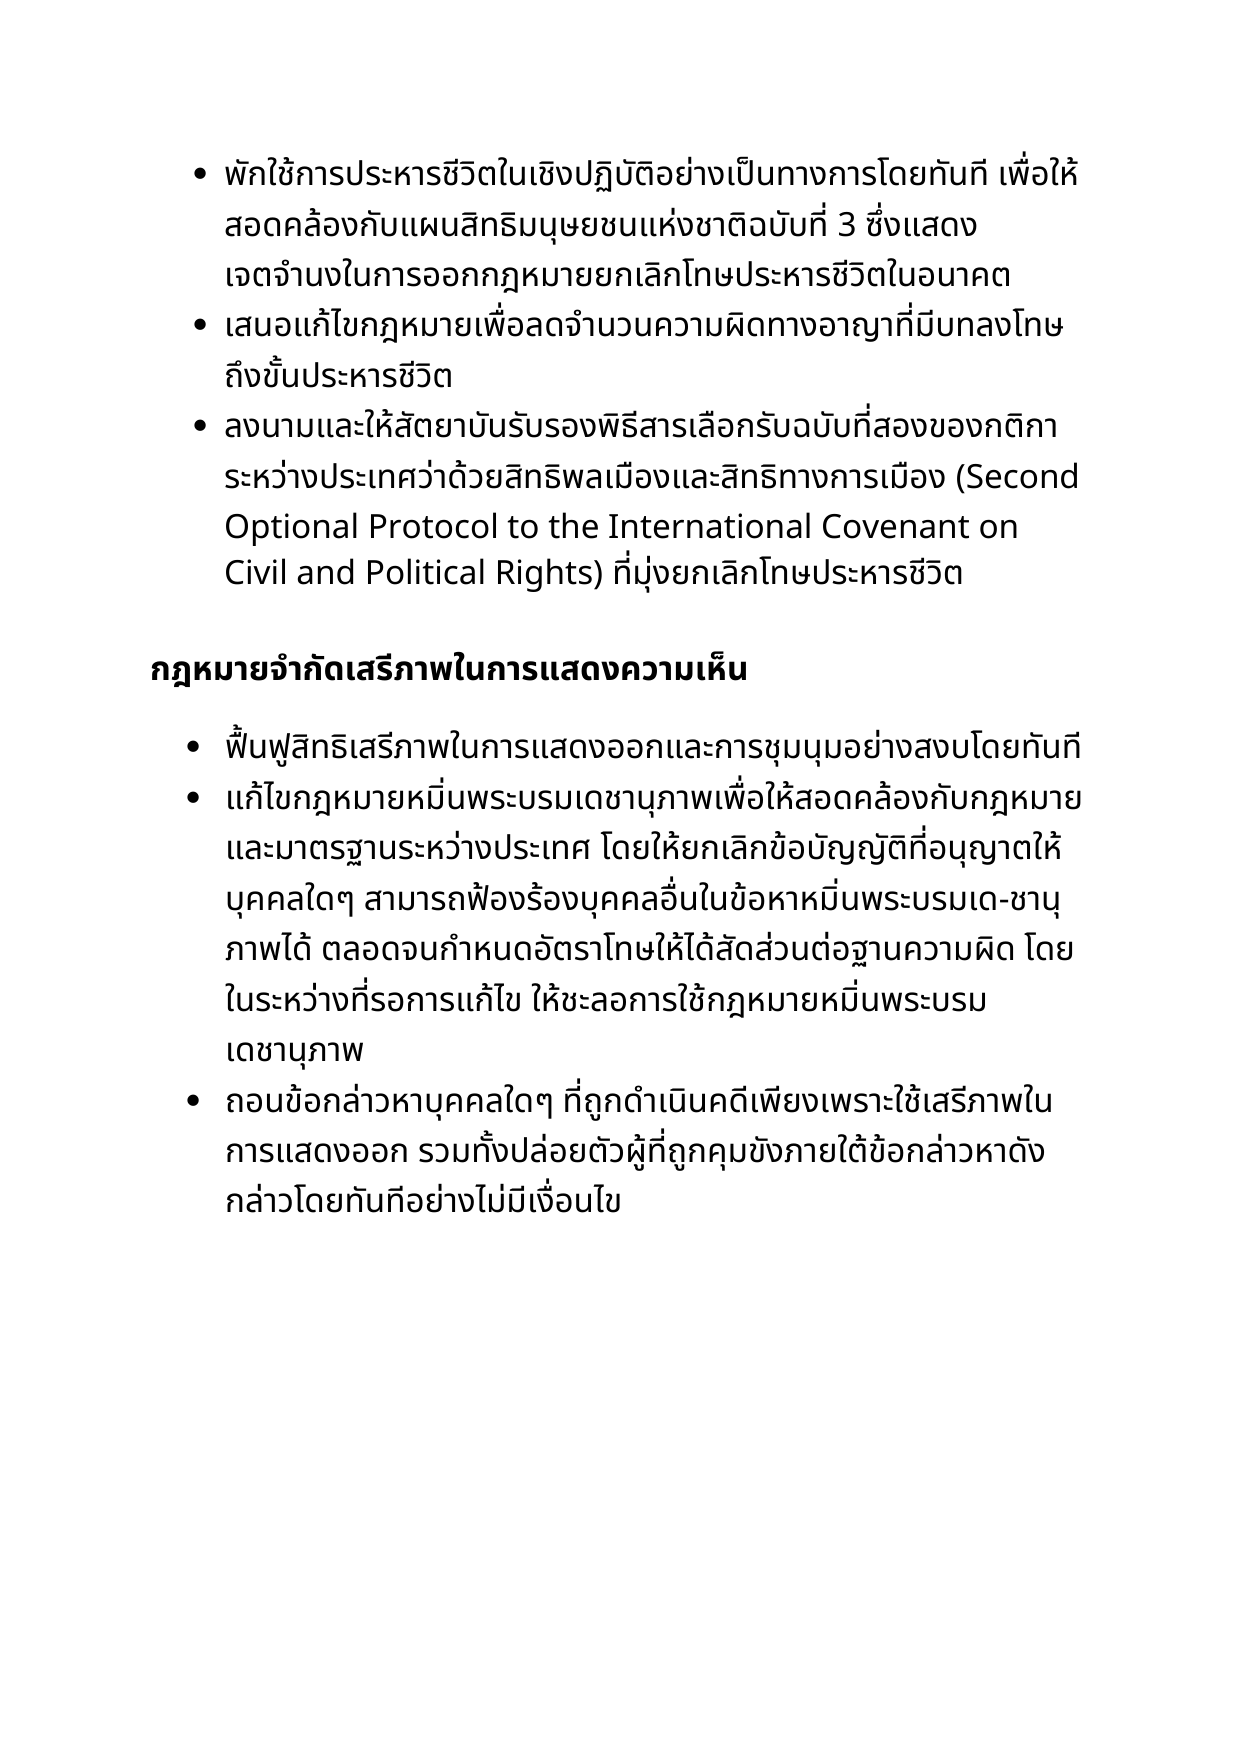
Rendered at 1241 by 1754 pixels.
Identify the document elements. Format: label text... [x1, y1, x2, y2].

text กฎหมายจำกัดเสรีภาพในการแสดงความเห็น [150, 645, 1090, 695]
list เสนอแก้ไขกฎหมายเพื่อลดจำนวนความผิดทางอาญาที่มีบทลงโทษถึงขั้นประหารชีวิต [194, 301, 1090, 402]
list ลงนามและให้สัตยาบันรับรองพิธีสารเลือกรับฉบับที่สองของกติการะหว่างประเทศว่าด้วยสิทธิพลเมืองและสิทธิทางการเมือง (Second Optional Protocol to the International Covenant on Civil and Political Rights) ที่มุ่งยกเลิกโทษประหารชีวิต [194, 402, 1090, 599]
list ฟื้นฟูสิทธิเสรีภาพในการแสดงออกและการชุมนุมอย่างสงบโดยทันที [187, 723, 1090, 774]
list ถอนข้อกล่าวหาบุคคลใดๆ ที่ถูกดำเนินคดีเพียงเพราะใช้เสรีภาพในการแสดงออก รวมทั้งปล่อยตัวผู้ที่ถูกคุมขังภายใต้ข้อกล่าวหาดังกล่าวโดยทันทีอย่างไม่มีเงื่อนไข [187, 1077, 1090, 1228]
list แก้ไขกฎหมายหมิ่นพระบรมเดชานุภาพเพื่อให้สอดคล้องกับกฎหมายและมาตรฐานระหว่างประเทศ โดยให้ยกเลิกข้อบัญญัติที่อนุญาตให้บุคคลใดๆ สามารถฟ้องร้องบุคคลอื่นในข้อหาหมิ่นพระบรมเด-ชานุภาพได้ ตลอดจนกำหนดอัตราโทษให้ได้สัดส่วนต่อฐานความผิด โดยในระหว่างที่รอการแก้ไข ให้ชะลอการใช้กฎหมายหมิ่นพระบรมเดชานุภาพ [187, 774, 1090, 1077]
list พักใช้การประหารชีวิตในเชิงปฏิบัติอย่างเป็นทางการโดยทันที เพื่อให้สอดคล้องกับแผนสิทธิมนุษยชนแห่งชาติฉบับที่ 3 ซึ่งแสดงเจตจำนงในการออกกฎหมายยกเลิกโทษประหารชีวิตในอนาคต [194, 150, 1090, 301]
